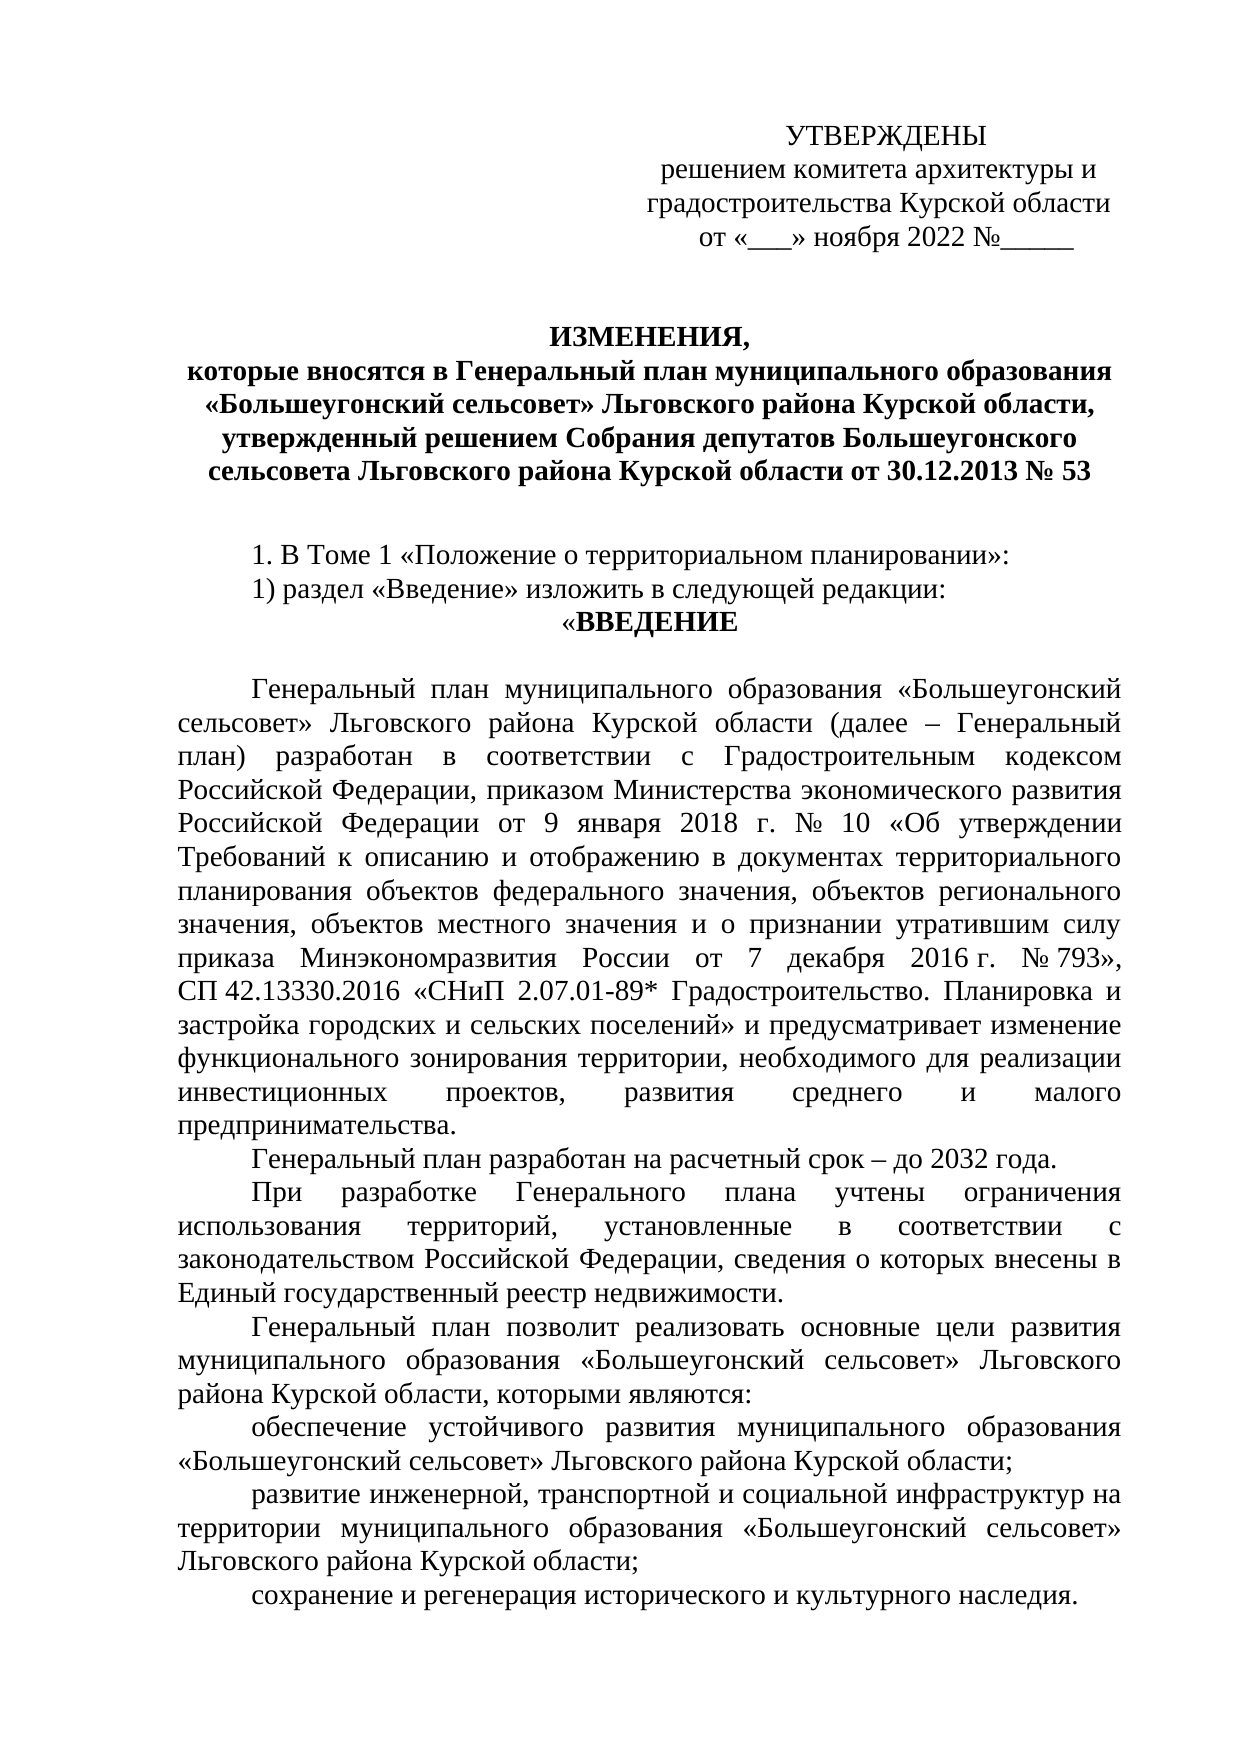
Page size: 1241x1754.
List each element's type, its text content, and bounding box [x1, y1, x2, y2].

text ИЗМЕНЕНИЯ, [177, 319, 1122, 353]
text Генеральный план муниципального образования «Большеугонский сельсовет» Льговского района Курской области (далее – Генеральный план) разработан в соответствии с Градостроительным кодексом Российской Федерации, приказом Министерства экономического развития Российской Федерации от 9 января 2018 г. № 10 «Об утверждении Требований к описанию и отображению в документах территориального планирования объектов федерального значения, объектов регионального значения, объектов местного значения и о признании утратившим силу приказа Минэкономразвития России от 7 декабря 2016 г. № 793», СП 42.13330.2016 «СНиП 2.07.01-89* Градостроительство. Планировка и застройка городских и сельских поселений» и предусматривает изменение функционального зонирования территории, необходимого для реализации инвестиционных проектов, развития среднего и малого предпринимательства. [177, 940, 1122, 1141]
text «ВВЕДЕНИЕ [177, 604, 1122, 638]
text которые вносятся в Генеральный план муниципального образования «Большеугонский сельсовет» Льговского района Курской области, утвержденный решением Собрания депутатов Большеугонского сельсовета Льговского района Курской области от 30.12.2013 № 53 [177, 353, 1122, 487]
text сохранение и регенерация исторического и культурного наследия. [177, 1577, 1122, 1611]
text 1) раздел «Введение» изложить в следующей редакции: [177, 571, 1122, 604]
text Генеральный план позволит реализовать основные цели развития муниципального образования «Большеугонский сельсовет» Льговского района Курской области, которыми являются: [177, 1309, 1122, 1409]
text обеспечение устойчивого развития муниципального образования «Большеугонский сельсовет» Льговского района Курской области; [177, 1409, 1122, 1476]
text 1. В Томе 1 «Положение о территориальном планировании»: [177, 537, 1122, 571]
text решением комитета архитектуры и градостроительства Курской области [635, 152, 1122, 219]
text от «___» ноября 2022 №_____ [650, 219, 1122, 252]
text При разработке Генерального плана учтены ограничения использования территорий, установленные в соответствии с законодательством Российской Федерации, сведения о которых внесены в Единый государственный реестр недвижимости. [177, 1174, 1122, 1309]
text Генеральный план муниципального образования «Большеугонский сельсовет» Льговского района Курской области (далее – Генеральный план) разработан в соответствии с Градостроительным кодексом Российской Федерации, приказом Министерства экономического развития Российской Федерации от 9 января 2018 г. № 10 «Об утверждении Требований к описанию и отображению в документах территориального планирования объектов федерального значения, объектов регионального значения, объектов местного значения и о признании утратившим силу приказа Минэкономразвития России от 7 декабря 2016 г. № 793», СП 42.13330.2016 «СНиП 2.07.01-89* Градостроительство. Планировка и застройка городских и сельских поселений» и предусматривает изменение функционального зонирования территории, необходимого для реализации инвестиционных проектов, развития среднего и малого предпринимательства. [177, 671, 1122, 839]
text развитие инженерной, транспортной и социальной инфраструктур на территории муниципального образования «Большеугонский сельсовет» Льговского района Курской области; [177, 1476, 1122, 1577]
text Генеральный план разработан на расчетный срок – до 2032 года. [177, 1141, 1122, 1174]
text УТВЕРЖДЕНЫ [650, 118, 1122, 152]
